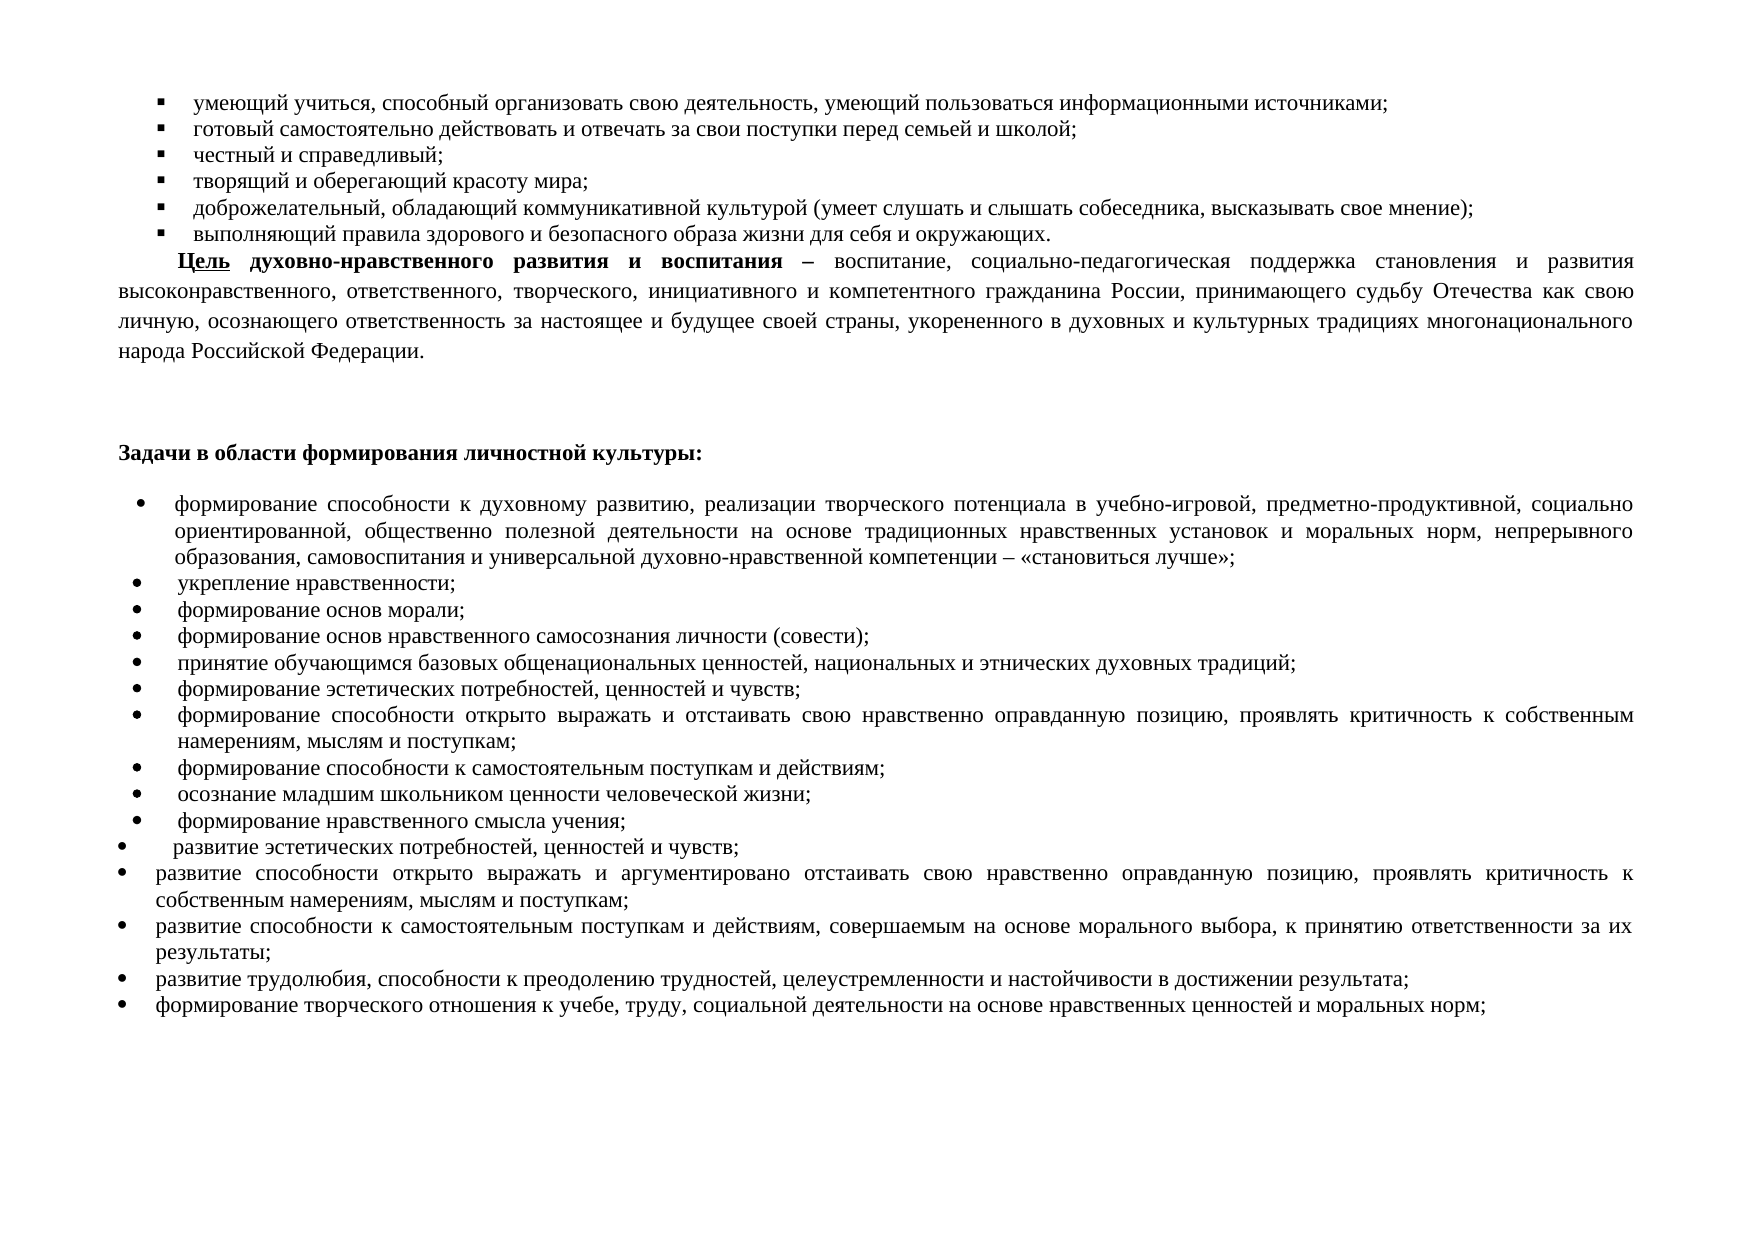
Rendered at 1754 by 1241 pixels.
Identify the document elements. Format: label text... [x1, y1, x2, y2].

text Цель духовно-нравственного развития и воспитания – воспитание, социально-педагогическая поддержка становления и развития высоконравственного, ответственного, творческого, инициативного и компетентного гражданина России, принимающего судьбу Отечества как свою личную, осознающего ответственность за настоящее и будущее своей страны, укорененного в духовных и культурных традициях многонационального народа Российской Федерации. [118, 247, 1636, 364]
list развитие способности к самостоятельным поступкам и действиям, совершаемым на основе морального выбора, к принятию ответственности за их результаты; [118, 912, 1636, 965]
list формирование способности к самостоятельным поступкам и действиям; [133, 754, 1636, 780]
list осознание младшим школьником ценности человеческой жизни; [133, 780, 1636, 807]
text Задачи в области формирования личностной культуры: [118, 439, 1636, 466]
list формирование нравственного смысла учения; [133, 807, 1636, 833]
list принятие обучающимся базовых общенациональных ценностей, национальных и этнических духовных традиций; [133, 648, 1636, 675]
list готовый самостоятельно действовать и отвечать за свои поступки перед семьей и школой; [156, 115, 1636, 141]
list формирование способности к духовному развитию, реализации творческого потенциала в учебно-игровой, предметно-продуктивной, социально ориентированной, общественно полезной деятельности на основе традиционных нравственных установок и моральных норм, непрерывного образования, самовоспитания и универсальной духовно-нравственной компетенции – «становиться лучше»; [137, 490, 1636, 569]
list формирование способности открыто выражать и отстаивать свою нравственно оправданную позицию, проявлять критичность к собственным намерениям, мыслям и поступкам; [133, 701, 1636, 754]
list формирование основ нравственного самосознания личности (совести); [133, 622, 1636, 648]
list формирование эстетических потребностей, ценностей и чувств; [133, 675, 1636, 701]
list формирование основ морали; [133, 596, 1636, 622]
list развитие эстетических потребностей, ценностей и чувств; [118, 833, 1636, 859]
list развитие способности открыто выражать и аргументировано отстаивать свою нравственно оправданную позицию, проявлять критичность к собственным намерениям, мыслям и поступкам; [118, 859, 1636, 912]
list творящий и оберегающий красоту мира; [156, 168, 1636, 194]
list честный и справедливый; [156, 141, 1636, 168]
list выполняющий правила здорового и безопасного образа жизни для себя и окружающих. [156, 220, 1636, 247]
list доброжелательный, обладающий коммуникативной культурой (умеет слушать и слышать собеседника, высказывать свое мнение); [156, 194, 1636, 220]
list умеющий учиться, способный организовать свою деятельность, умеющий пользоваться информационными источниками; [156, 88, 1636, 115]
list укрепление нравственности; [133, 569, 1636, 596]
list развитие трудолюбия, способности к преодолению трудностей, целеустремленности и настойчивости в достижении результата; [118, 965, 1636, 991]
list формирование творческого отношения к учебе, труду, социальной деятельности на основе нравственных ценностей и моральных норм; [118, 991, 1636, 1017]
